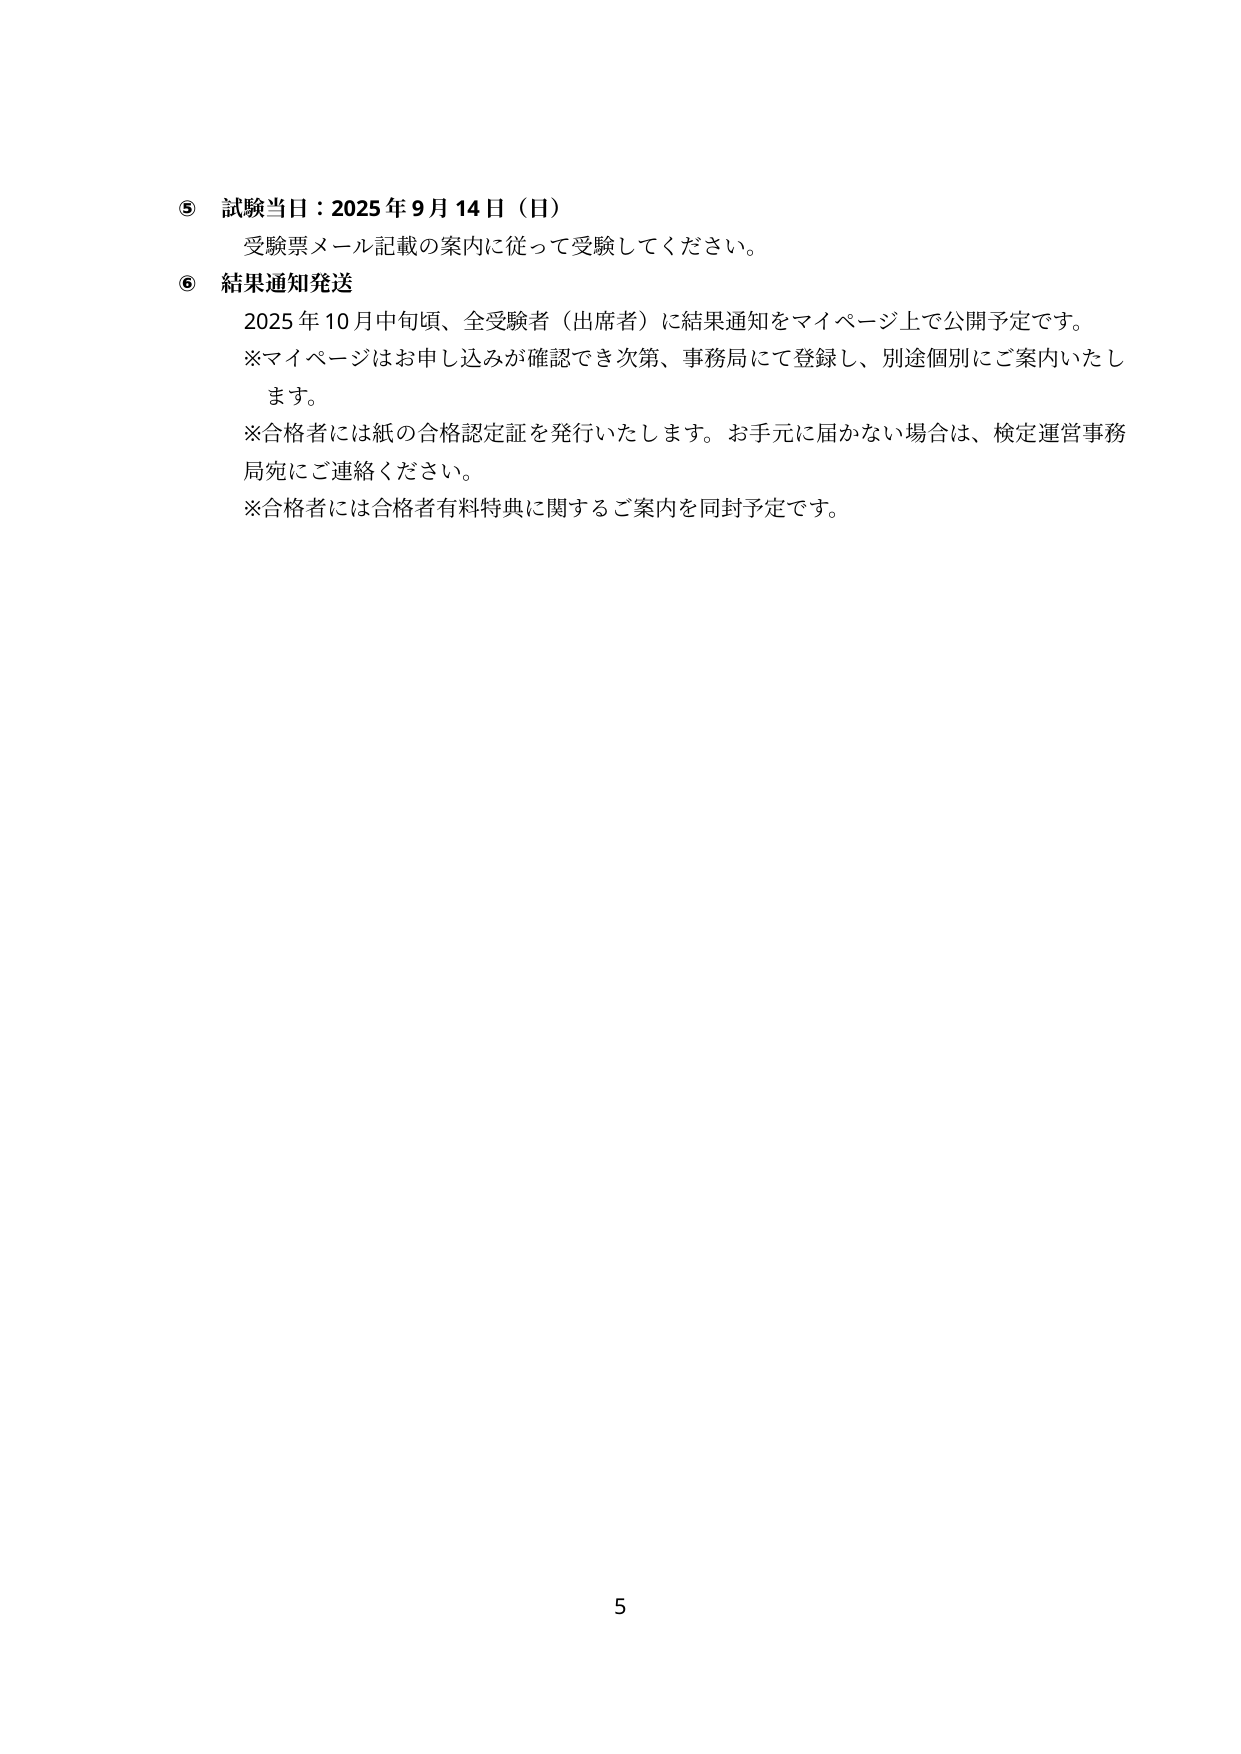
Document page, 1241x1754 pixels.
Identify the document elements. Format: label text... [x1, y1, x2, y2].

list 試験当日：2025年9月14日（日） [178, 188, 1128, 226]
list 2025年10月中旬頃、全受験者（出席者）に結果通知をマイページ上で公開予定です。 [243, 301, 1128, 338]
text 受験票メール記載の案内に従って受験してください。 [243, 226, 1128, 263]
list ※合格者には紙の合格認定証を発行いたします。お手元に届かない場合は、検定運営事務局宛にご連絡ください。 [243, 413, 1128, 488]
list 結果通知発送 [178, 263, 1128, 301]
list ※マイページはお申し込みが確認でき次第、事務局にて登録し、別途個別にご案内いたします。 [243, 338, 1128, 413]
list ※合格者には合格者有料特典に関するご案内を同封予定です。 [243, 488, 1128, 526]
